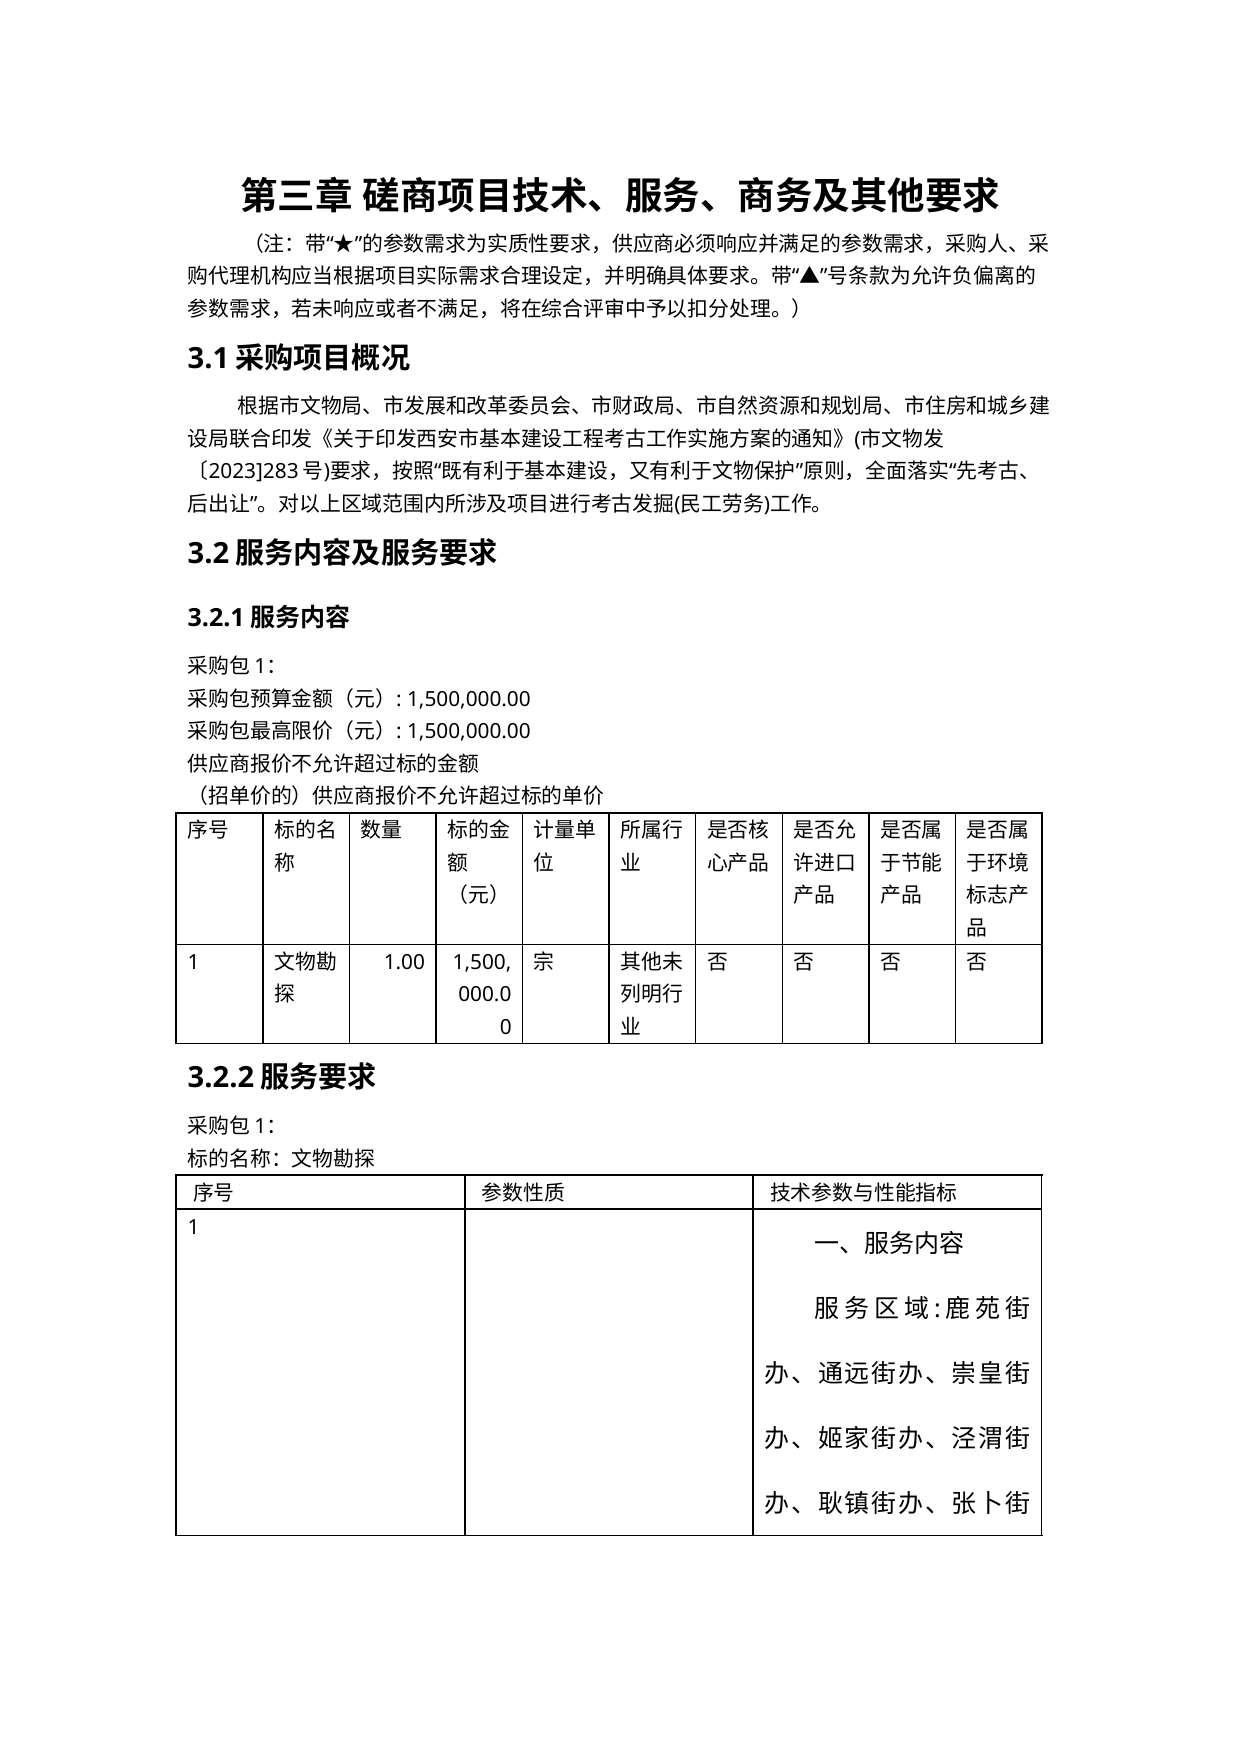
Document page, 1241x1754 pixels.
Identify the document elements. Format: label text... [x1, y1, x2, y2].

text 采购包1： [187, 649, 1053, 682]
text （招单价的）供应商报价不允许超过标的单价 [187, 779, 1053, 812]
table_cell 其他未列明行业 [610, 945, 695, 1043]
table_cell 否 [696, 945, 782, 1043]
table_header 计量单位 [523, 814, 608, 943]
table_cell 1.00 [350, 945, 435, 1043]
table_header 标的名称 [264, 814, 349, 943]
table_header 是否允许进口产品 [783, 814, 868, 943]
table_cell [754, 1210, 1041, 1535]
table_cell 否 [783, 945, 868, 1043]
text 3.2.1服务内容 [187, 584, 1053, 649]
table_cell 1,500,000.00 [437, 945, 522, 1043]
table_cell 宗 [523, 945, 608, 1043]
text 采购包最高限价（元）: 1,500,000.00 [187, 714, 1053, 747]
text 3.2服务内容及服务要求 [187, 519, 1053, 584]
text 供应商报价不允许超过标的金额 [187, 747, 1053, 779]
table_header 是否属于节能产品 [870, 814, 955, 943]
table_header 参数性质 [466, 1176, 752, 1208]
text 3.2.2服务要求 [187, 1044, 1053, 1109]
table_header 所属行业 [610, 814, 695, 943]
table_cell 1 [177, 1210, 464, 1535]
table_cell 否 [870, 945, 955, 1043]
text 根据市文物局、市发展和改革委员会、市财政局、市自然资源和规划局、市住房和城乡建设局联合印发《关于印发西安市基本建设工程考古工作实施方案的通知》(市文物发〔2023]283号)要求，按照“既有利于基本建设，又有利于文物保护”原则，全面落实“先考古、后出让”。对以上区域范围内所涉及项目进行考古发掘(民工劳务)工作。 [187, 389, 1053, 519]
text 采购包1： [187, 1109, 1053, 1142]
table_header 标的金额 （元） [437, 814, 522, 943]
text 3.1采购项目概况 [187, 324, 1053, 389]
table_cell 否 [956, 945, 1041, 1043]
text 采购包预算金额（元）: 1,500,000.00 [187, 682, 1053, 714]
table_header 是否核心产品 [696, 814, 782, 943]
table_header 技术参数与性能指标 [754, 1176, 1041, 1208]
table_header 是否属于环境标志产品 [956, 814, 1041, 943]
text （注：带“★”的参数需求为实质性要求，供应商必须响应并满足的参数需求，采购人、采购代理机构应当根据项目实际需求合理设定，并明确具体要求。带“▲”号条款为允许负偏离的参数需求，若未响应或者不满足，将在综合评审中予以扣分处理。） [187, 227, 1053, 324]
table_header 序号 [177, 814, 262, 943]
table_cell 1 [177, 945, 262, 1043]
table_header 数量 [350, 814, 435, 943]
text 第三章 磋商项目技术、服务、商务及其他要求 [187, 162, 1053, 227]
table_cell 文物勘探 [264, 945, 349, 1043]
table_cell [466, 1210, 752, 1535]
table_header 序号 [177, 1176, 464, 1208]
text 标的名称：文物勘探 [187, 1142, 1053, 1174]
